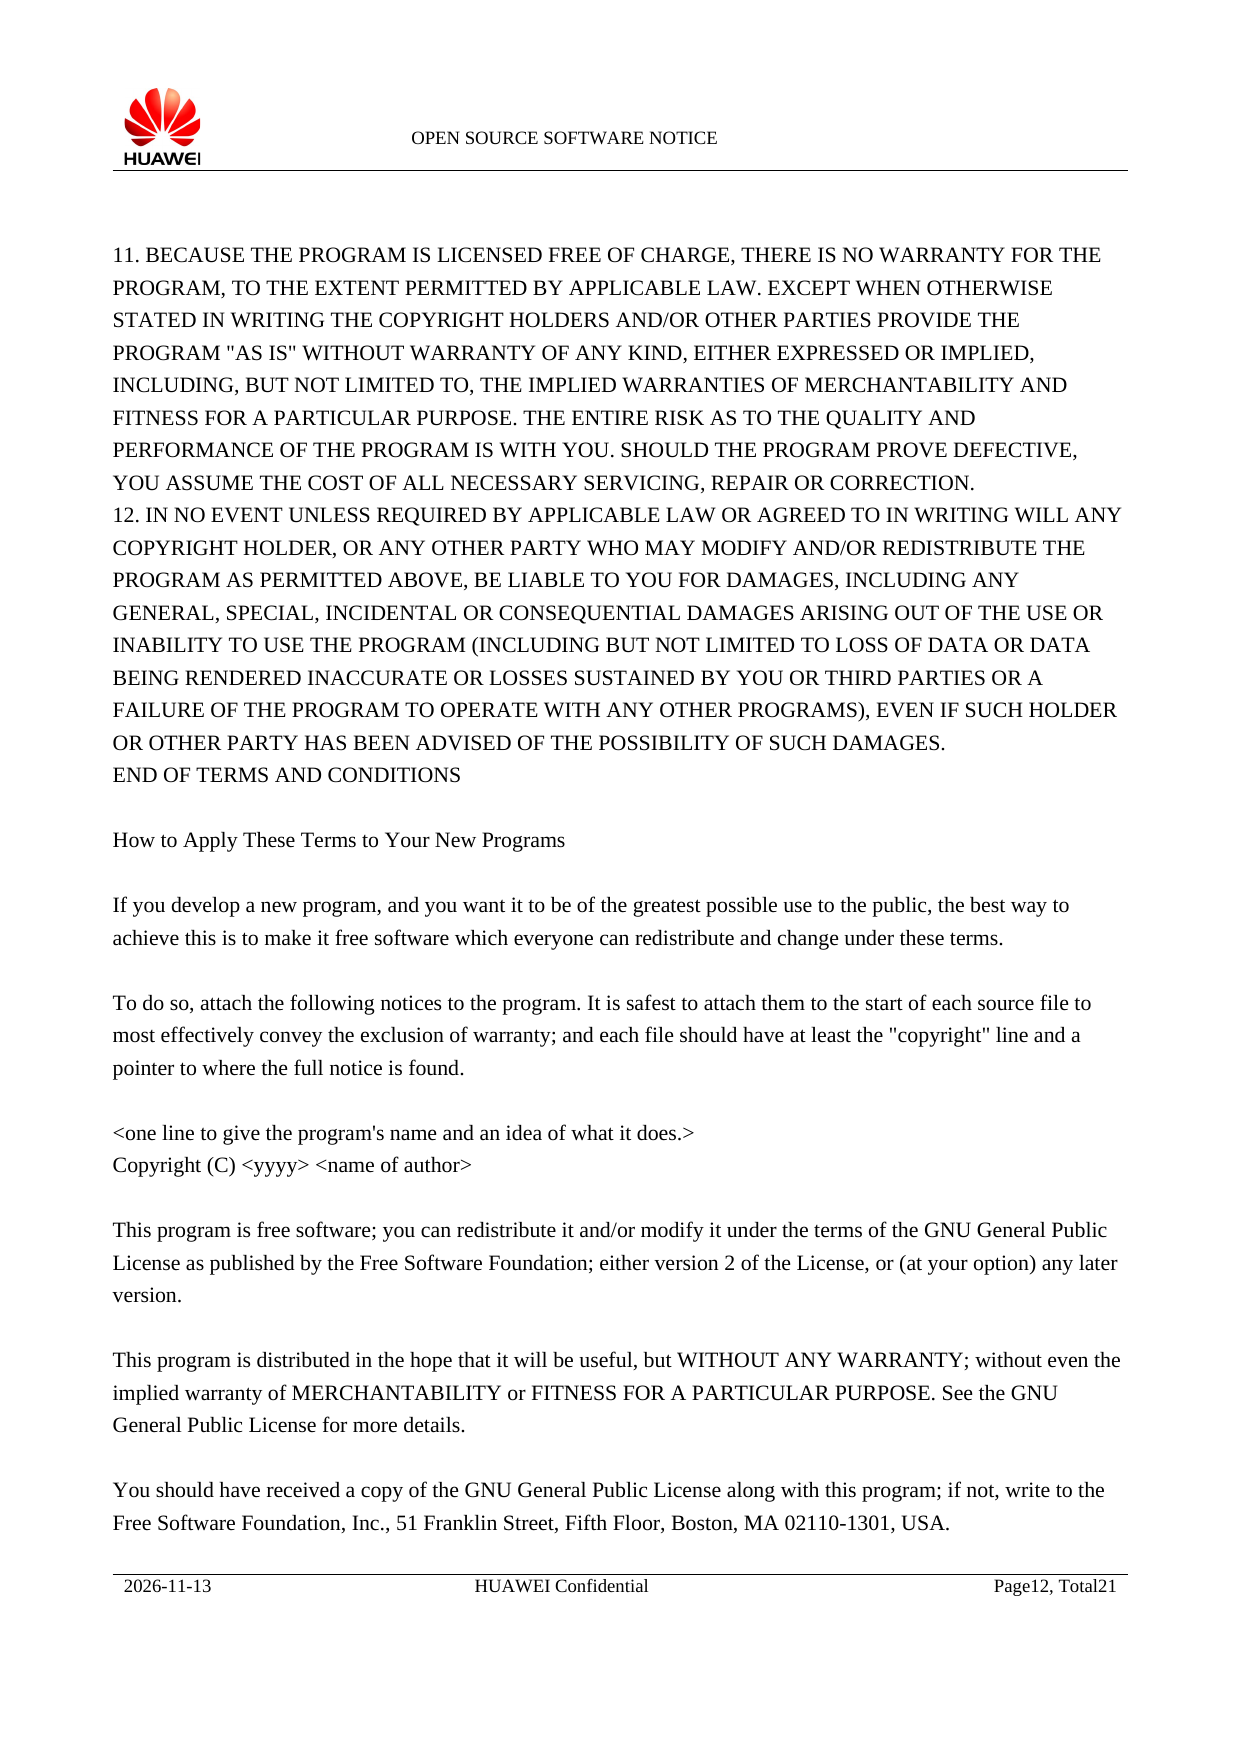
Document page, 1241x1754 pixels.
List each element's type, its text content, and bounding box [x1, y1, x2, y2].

picture [124, 88, 201, 165]
